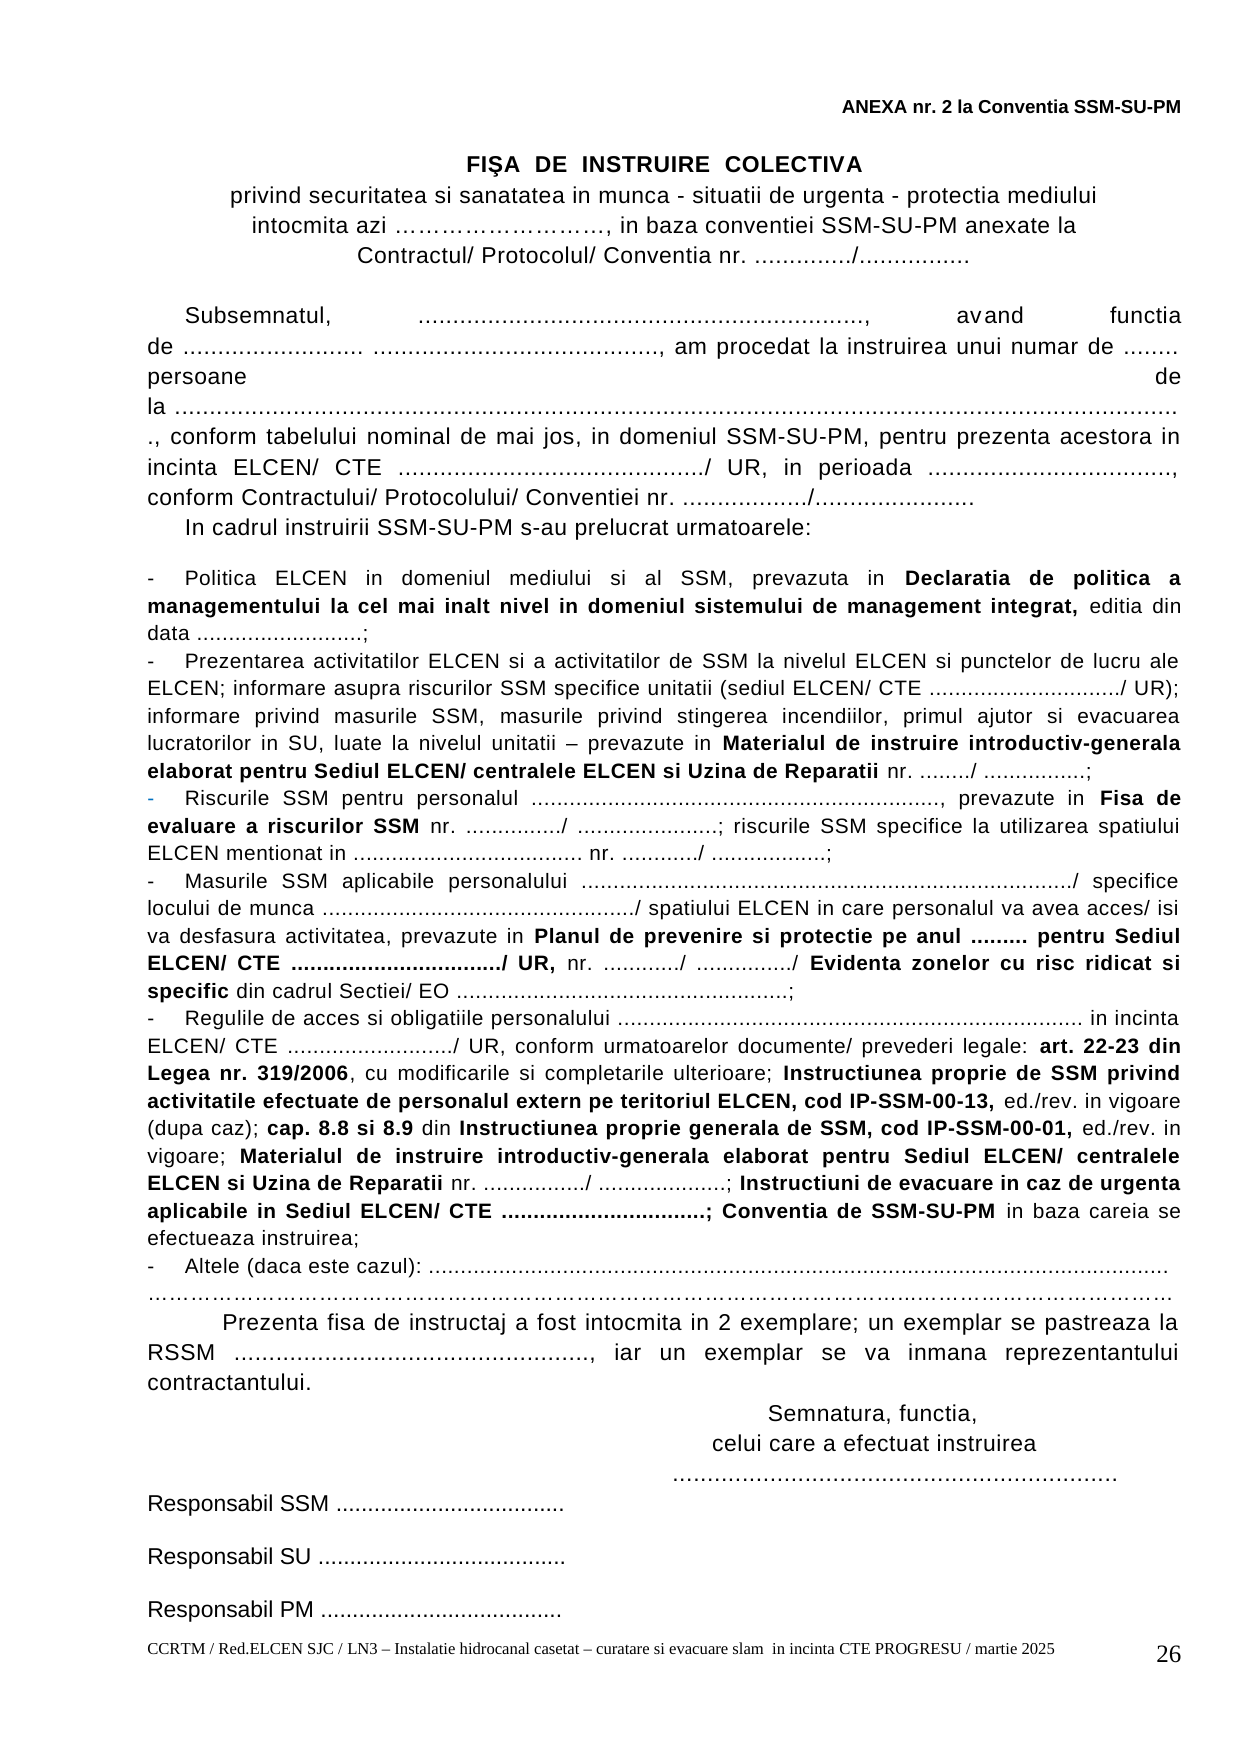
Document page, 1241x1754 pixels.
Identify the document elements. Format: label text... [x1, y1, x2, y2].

list Prezentarea activitatilor ELCEN si a activitatilor de SSM la nivelul ELCEN si punctelor de lucru ale ELCEN; informare asupra riscurilor SSM specifice unitatii (sediul ELCEN/ CTE ............................../ UR); informare privind masurile SSM, masurile privind stingerea incendiilor, primul ajutor si evacuarea lucratorilor in SU, luate la nivelul unitatii – prevazute in Materialul de instruire introductiv-generala elaborat pentru Sediul ELCEN/ centralele ELCEN si Uzina de Reparatii nr. ......../ ................; [147, 648, 1181, 782]
list Regulile de acces si obligatiile personalului ......................................................................... in incinta ELCEN/ CTE ........................../ UR, conform urmatoarelor documente/ prevederi legale: art. 22-23 din Legea nr. 319/2006, cu modificarile si completarile ulterioare; Instructiunea proprie de SSM privind activitatile efectuate de personalul extern pe teritoriul ELCEN, cod IP-SSM-00-13, ed./rev. in vigoare (dupa caz); cap. 8.8 si 8.9 din Instructiunea proprie generala de SSM, cod IP-SSM-00-01, ed./rev. in vigoare; Materialul de instruire introductiv-generala elaborat pentru Sediul ELCEN/ centralele ELCEN si Uzina de Reparatii nr. ................/ ....................; Instructiuni de evacuare in caz de urgenta aplicabile in Sediul ELCEN/ CTE ................................; Conventia de SSM-SU-PM in baza careia se efectueaza instruirea; [147, 1006, 1181, 1250]
text Contractul/ Protocolul/ Conventia nr. ............../................ [147, 242, 1181, 268]
text Responsabil PM ...................................... [147, 1596, 1181, 1622]
text ................................................................ [672, 1460, 1181, 1486]
text ……………………………………………………………………………………………...……………………………… Prezenta fisa de instructaj a fost intocmita in 2 exemplare; un exemplar se pastreaza la RSSM ..................................................., iar un exemplar se va inmana reprezentantului contractantului. [147, 1281, 1181, 1396]
text privind securitatea si sanatatea in munca - situatii de urgenta - protectia mediului [147, 182, 1181, 208]
list Riscurile SSM pentru personalul ................................................................, prevazute in Fisa de evaluare a riscurilor SSM nr. .............../ ......................; riscurile SSM specifice la utilizarea spatiului ELCEN mentionat in .................................... nr. ............/ ..................; [147, 786, 1181, 865]
text intocmita azi ………………………, in baza conventiei SSM-SU-PM anexate la [147, 212, 1181, 238]
text Responsabil SU ....................................... [147, 1543, 1181, 1569]
text Subsemnatul, ................................................................, avand functia de .......................... ........................................., am procedat la instruirea unui numar de ........ persoane de la ................................................................................................................................................., conform tabelului nominal de mai jos, in domeniul SSM-SU-PM, pentru prezenta acestora in incinta ELCEN/ CTE ............................................/ UR, in perioada ..................................., conform Contractului/ Protocolului/ Conventiei nr. ................../....................... [147, 302, 1181, 510]
text In cadrul instruirii SSM-SU-PM s-au prelucrat urmatoarele: [147, 514, 1181, 540]
text FIŞA DE INSTRUIRE COLECTIVA [147, 151, 1181, 178]
text celui care a efectuat instruirea [147, 1430, 1181, 1456]
list Politica ELCEN in domeniul mediului si al SSM, prevazuta in Declaratia de politica a managementului la cel mai inalt nivel in domeniul sistemului de management integrat, editia din data ..........................; [147, 566, 1181, 645]
list Masurile SSM aplicabile personalului ............................................................................./ specifice locului de munca ................................................./ spatiului ELCEN in care personalul va avea acces/ isi va desfasura activitatea, prevazute in Planul de prevenire si protectie pe anul ......... pentru Sediul ELCEN/ CTE ................................./ UR, nr. ............/ .............../ Evidenta zonelor cu risc ridicat si specific din cadrul Sectiei/ EO ....................................................; [147, 868, 1181, 1002]
text ANEXA nr. 2 la Conventia SSM-SU-PM [147, 96, 1181, 118]
text Semnatura, functia, [147, 1399, 1181, 1426]
list Altele (daca este cazul): .................................................................................................................... [147, 1253, 1181, 1277]
text Responsabil SSM .................................... [147, 1490, 1181, 1516]
